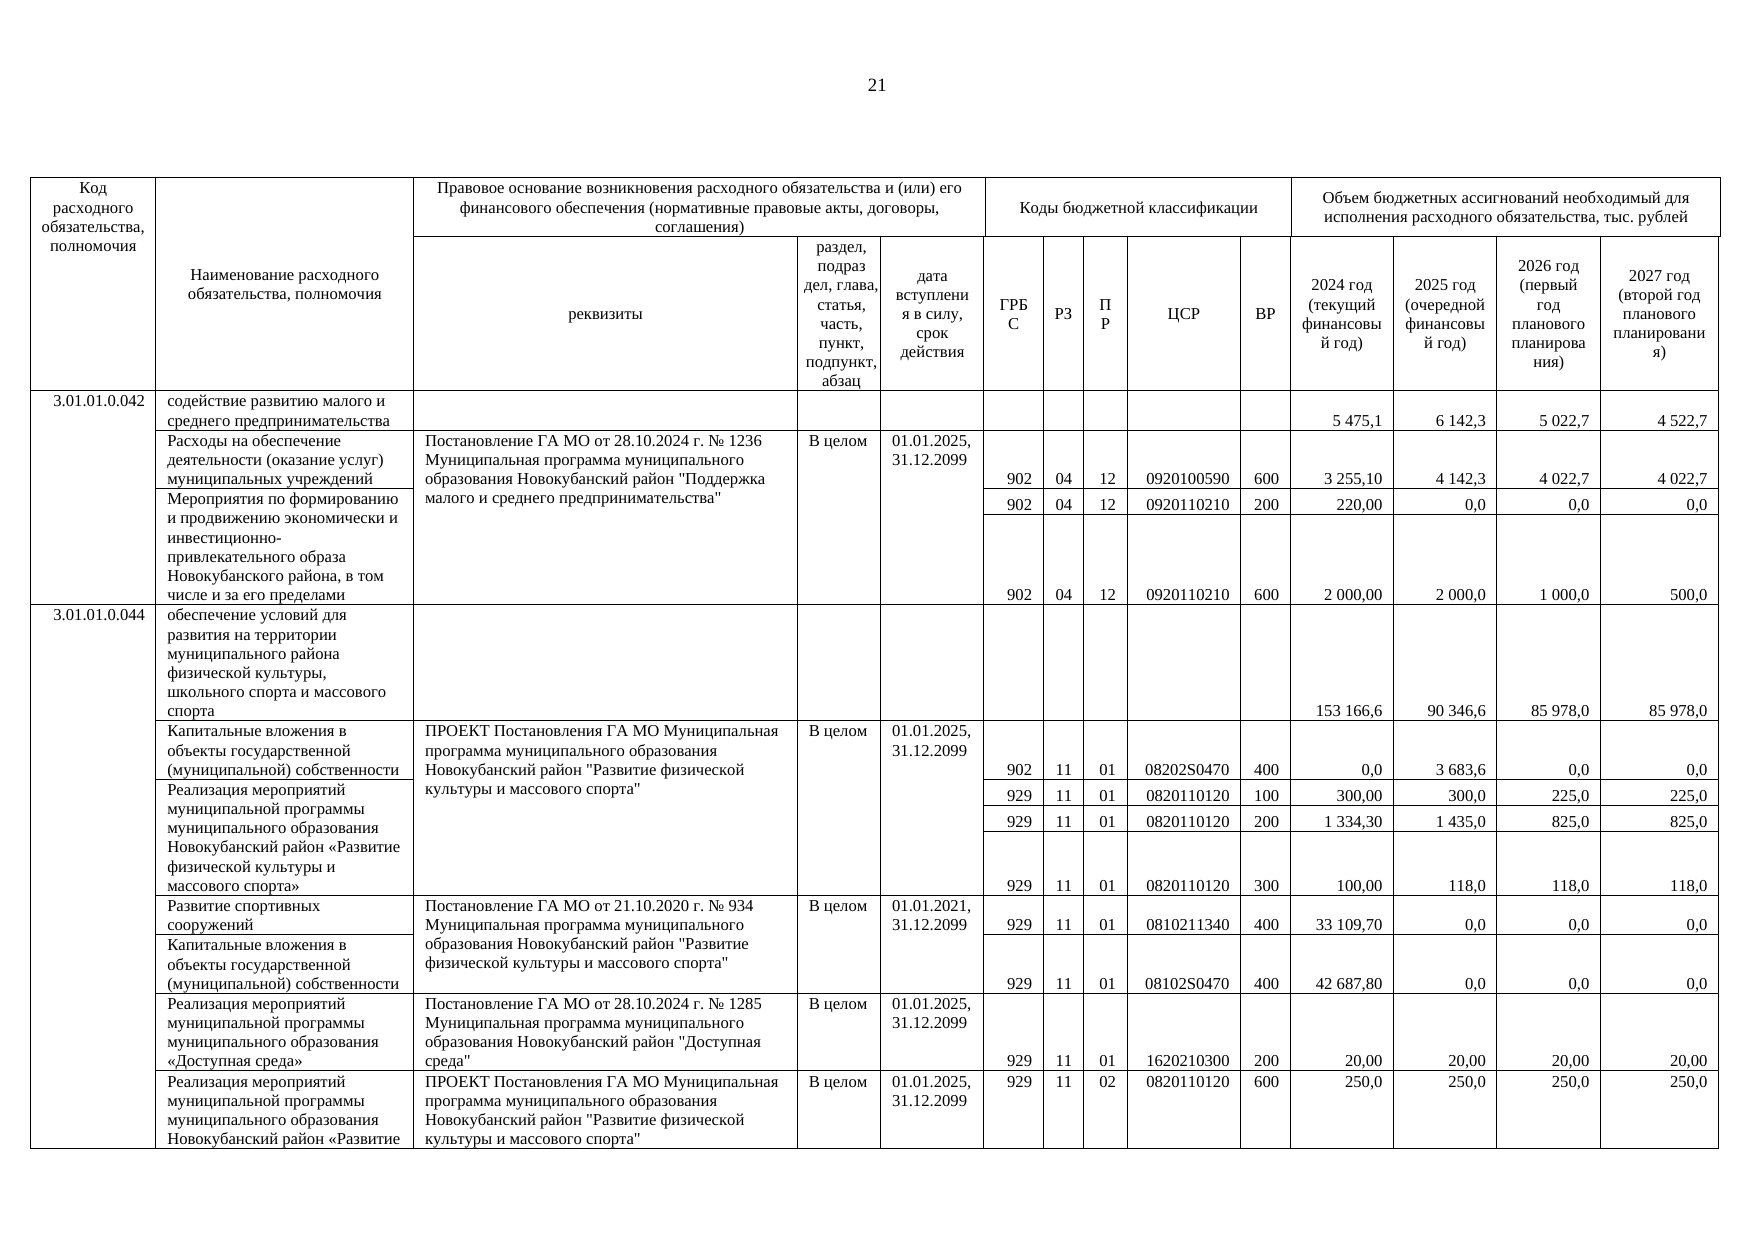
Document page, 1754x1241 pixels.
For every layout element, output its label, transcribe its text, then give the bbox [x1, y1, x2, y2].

table_cell 0,0 [1497, 489, 1600, 514]
table_cell 20,00 [1291, 994, 1393, 1070]
table_cell 0920100590 [1128, 431, 1240, 488]
table_cell Постановление ГА МО от 28.10.2024 г. № 1236 Муниципальная программа муниципального образования Новокубанский район "Поддержка малого и среднего предпринимательства" [414, 431, 797, 604]
table_cell содействие развитию малого и среднего предпринимательства [156, 391, 413, 429]
table_cell 929 [984, 994, 1043, 1070]
table_cell РЗ [1044, 237, 1083, 390]
table_cell 33 109,70 [1291, 896, 1393, 934]
table_cell 825,0 [1497, 806, 1600, 831]
table_cell раздел, подраз дел, глава, статья, часть, пункт, подпункт, абзац [798, 237, 880, 390]
table_cell 11 [1044, 806, 1083, 831]
table_cell 08202S0470 [1128, 721, 1240, 779]
table_cell 250,0 [1394, 1071, 1496, 1148]
table_cell 0820110120 [1128, 780, 1240, 805]
table_header Наименование расходного обязательства, полномочия [156, 178, 413, 390]
table_cell 400 [1241, 721, 1290, 779]
table_cell 04 [1044, 489, 1083, 514]
table_cell [798, 391, 880, 429]
table_cell Реализация мероприятий муниципальной программы муниципального образования «Доступная среда» [156, 994, 413, 1070]
table_cell 1620210300 [1128, 994, 1240, 1070]
table_cell 400 [1241, 896, 1290, 934]
table_cell [1241, 605, 1290, 720]
table_cell 11 [1044, 935, 1083, 993]
table_cell 2026 год (первый год планового планирования) [1497, 237, 1600, 390]
table_cell Капитальные вложения в объекты государственной (муниципальной) собственности [156, 935, 413, 993]
table_cell 0,0 [1394, 896, 1496, 934]
table_cell 90 346,6 [1394, 605, 1496, 720]
table_cell 600 [1241, 431, 1290, 488]
table_cell Капитальные вложения в объекты государственной (муниципальной) собственности [156, 721, 413, 779]
table_cell 3 255,10 [1291, 431, 1393, 488]
table_cell 01.01.2021, 31.12.2099 [881, 896, 983, 993]
table_cell 2027 год (второй год планового планирования) [1601, 237, 1718, 390]
table_cell 902 [984, 721, 1043, 779]
table_cell 3.01.01.0.044 [31, 605, 155, 1148]
table_cell [414, 391, 797, 429]
table_cell 250,0 [1497, 1071, 1600, 1148]
table_cell 0,0 [1394, 489, 1496, 514]
table_cell 118,0 [1601, 832, 1718, 895]
table_cell [881, 605, 983, 720]
table_cell 825,0 [1601, 806, 1718, 831]
table_cell 12 [1084, 515, 1127, 604]
table_cell 0,0 [1291, 721, 1393, 779]
table_cell 3 683,6 [1394, 721, 1496, 779]
table_cell 0820110120 [1128, 1071, 1240, 1148]
table_cell Реализация мероприятий муниципальной программы муниципального образования Новокубанский район «Развитие физической культуры и массового спорта» [156, 780, 413, 895]
table_cell ГРБС [984, 237, 1043, 390]
table_cell 2025 год (очередной финансовый год) [1394, 237, 1496, 390]
table_cell 6 142,3 [1394, 391, 1496, 429]
table_cell 250,0 [1601, 1071, 1718, 1148]
table_cell Реализация мероприятий муниципальной программы муниципального образования Новокубанский район «Развитие физической культуры и массового спорта» [156, 1071, 413, 1148]
table_cell 85 978,0 [1601, 605, 1718, 720]
table_cell 01 [1084, 994, 1127, 1070]
table_cell [1241, 391, 1290, 429]
table_cell 220,00 [1291, 489, 1393, 514]
table_cell 0,0 [1601, 489, 1718, 514]
table_cell 01 [1084, 806, 1127, 831]
table_cell 01 [1084, 832, 1127, 895]
table_cell Развитие спортивных сооружений [156, 896, 413, 934]
table_cell 929 [984, 806, 1043, 831]
table_cell 01 [1084, 780, 1127, 805]
table_cell Постановление ГА МО от 28.10.2024 г. № 1285 Муниципальная программа муниципального образования Новокубанский район "Доступная среда" [414, 994, 797, 1070]
table_cell 02 [1084, 1071, 1127, 1148]
table_cell 902 [984, 515, 1043, 604]
table_cell 85 978,0 [1497, 605, 1600, 720]
table_cell 5 022,7 [1497, 391, 1600, 429]
table_cell обеспечение условий для развития на территории муниципального района физической культуры, школьного спорта и массового спорта [156, 605, 413, 720]
table_cell [798, 605, 880, 720]
table_cell 929 [984, 1071, 1043, 1148]
table_cell 01.01.2025, 31.12.2099 [881, 1071, 983, 1148]
table_cell 200 [1241, 489, 1290, 514]
table_cell 01 [1084, 935, 1127, 993]
table_cell В целом [798, 896, 880, 993]
table_cell 0,0 [1601, 721, 1718, 779]
table_cell 04 [1044, 515, 1083, 604]
table_cell 300,00 [1291, 780, 1393, 805]
table_cell 11 [1044, 780, 1083, 805]
table_cell 11 [1044, 1071, 1083, 1148]
table_cell дата вступления в силу, срок действия [881, 237, 983, 390]
table_cell 0810211340 [1128, 896, 1240, 934]
table_cell 200 [1241, 806, 1290, 831]
table_cell [1128, 605, 1240, 720]
table_cell 100,00 [1291, 832, 1393, 895]
table_cell 600 [1241, 1071, 1290, 1148]
table_cell 08102S0470 [1128, 935, 1240, 993]
table_cell реквизиты [414, 237, 797, 390]
table_cell 250,0 [1291, 1071, 1393, 1148]
table_cell 5 475,1 [1291, 391, 1393, 429]
table_cell 42 687,80 [1291, 935, 1393, 993]
table_cell [881, 391, 983, 429]
table_cell 0,0 [1601, 896, 1718, 934]
table_cell 100 [1241, 780, 1290, 805]
table_cell ЦСР [1128, 237, 1240, 390]
table_cell 4 022,7 [1601, 431, 1718, 488]
table_cell 2 000,0 [1394, 515, 1496, 604]
table_cell 153 166,6 [1291, 605, 1393, 720]
table_cell 902 [984, 489, 1043, 514]
table_cell 20,00 [1394, 994, 1496, 1070]
table_cell 0820110120 [1128, 806, 1240, 831]
table_cell 0920110210 [1128, 515, 1240, 604]
table_cell 11 [1044, 721, 1083, 779]
table_header Правовое основание возникновения расходного обязательства и (или) его финансового обеспечения (нормативные правовые акты, договоры, соглашения) [414, 178, 985, 236]
table_cell 0820110120 [1128, 832, 1240, 895]
table_cell [984, 605, 1043, 720]
table_cell 929 [984, 935, 1043, 993]
table_cell 11 [1044, 994, 1083, 1070]
table_cell В целом [798, 431, 880, 604]
table_cell 1 435,0 [1394, 806, 1496, 831]
table_cell В целом [798, 994, 880, 1070]
table_cell 01.01.2025, 31.12.2099 [881, 431, 983, 604]
table_cell Постановление ГА МО от 21.10.2020 г. № 934 Муниципальная программа муниципального образования Новокубанский район "Развитие физической культуры и массового спорта" [414, 896, 797, 993]
table_cell 12 [1084, 431, 1127, 488]
table_cell 500,0 [1601, 515, 1718, 604]
table_cell ВР [1241, 237, 1290, 390]
table_cell ПРОЕКТ Постановления ГА МО Муниципальная программа муниципального образования Новокубанский район "Развитие физической культуры и массового спорта" [414, 721, 797, 895]
table_cell Расходы на обеспечение деятельности (оказание услуг) муниципальных учреждений [156, 431, 413, 488]
table_cell 04 [1044, 431, 1083, 488]
table_cell 20,00 [1497, 994, 1600, 1070]
table_cell В целом [798, 721, 880, 895]
table_cell 12 [1084, 489, 1127, 514]
table_cell 929 [984, 896, 1043, 934]
table_cell 2024 год (текущий финансовый год) [1291, 237, 1393, 390]
table_cell ПРОЕКТ Постановления ГА МО Муниципальная программа муниципального образования Новокубанский район "Развитие физической культуры и массового спорта" [414, 1071, 797, 1148]
table_cell 225,0 [1497, 780, 1600, 805]
table_cell 1 334,30 [1291, 806, 1393, 831]
table_cell [1128, 391, 1240, 429]
table_cell 3.01.01.0.042 [31, 391, 155, 604]
table_header Объем бюджетных ассигнований необходимый для исполнения расходного обязательства, тыс. рублей [1292, 178, 1720, 236]
table_cell 2 000,00 [1291, 515, 1393, 604]
table_cell ПР [1084, 237, 1127, 390]
table_cell 300 [1241, 832, 1290, 895]
table_cell 11 [1044, 896, 1083, 934]
table_cell [1044, 605, 1083, 720]
table_cell [414, 605, 797, 720]
table_cell 0,0 [1601, 935, 1718, 993]
table_cell 118,0 [1497, 832, 1600, 895]
table_header Коды бюджетной классификации [986, 178, 1291, 236]
table_cell 929 [984, 832, 1043, 895]
table_cell 0,0 [1497, 721, 1600, 779]
table_cell 929 [984, 780, 1043, 805]
table_cell 600 [1241, 515, 1290, 604]
table_cell Мероприятия по формированию и продвижению экономически и инвестиционно-привлекательного образа Новокубанского района, в том числе и за его пределами [156, 489, 413, 604]
table_cell 01.01.2025, 31.12.2099 [881, 994, 983, 1070]
table_cell [1084, 391, 1127, 429]
table_cell 400 [1241, 935, 1290, 993]
table_cell В целом [798, 1071, 880, 1148]
table_cell 0,0 [1497, 935, 1600, 993]
table_cell 0920110210 [1128, 489, 1240, 514]
table_cell 01 [1084, 896, 1127, 934]
table_cell 118,0 [1394, 832, 1496, 895]
table_cell 4 022,7 [1497, 431, 1600, 488]
table_cell 902 [984, 431, 1043, 488]
table_cell 11 [1044, 832, 1083, 895]
table_cell 200 [1241, 994, 1290, 1070]
table_cell [984, 391, 1043, 429]
table_cell 20,00 [1601, 994, 1718, 1070]
table_cell 4 142,3 [1394, 431, 1496, 488]
table_cell 01.01.2025, 31.12.2099 [881, 721, 983, 895]
table_cell [1044, 391, 1083, 429]
table_cell 0,0 [1497, 896, 1600, 934]
table_cell 4 522,7 [1601, 391, 1718, 429]
table_cell 01 [1084, 721, 1127, 779]
table_cell 300,0 [1394, 780, 1496, 805]
table_cell 225,0 [1601, 780, 1718, 805]
table_cell 0,0 [1394, 935, 1496, 993]
table_cell 1 000,0 [1497, 515, 1600, 604]
table_cell [1084, 605, 1127, 720]
table_header Код расходного обязательства, полномочия [31, 178, 155, 390]
